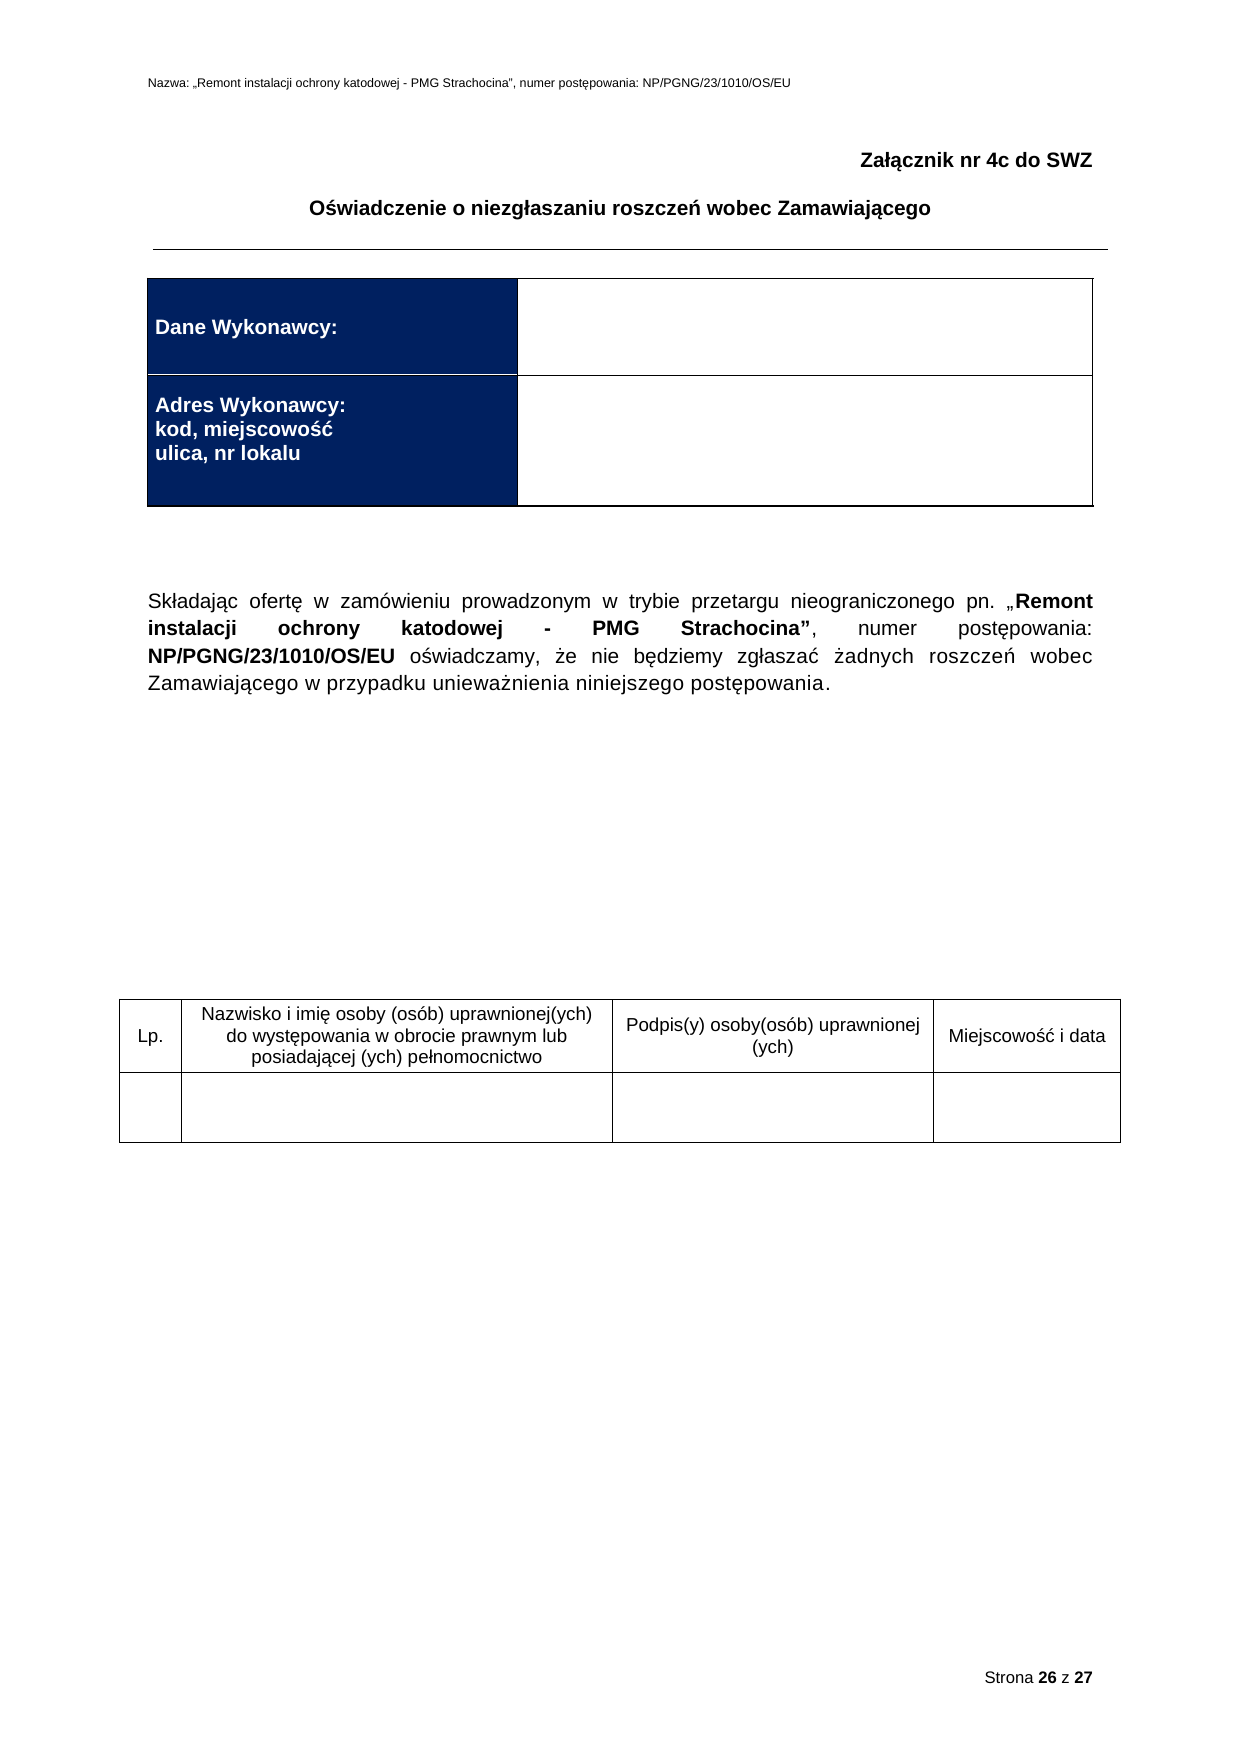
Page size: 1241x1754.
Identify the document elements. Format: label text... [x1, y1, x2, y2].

table_cell [934, 1073, 1120, 1142]
table_cell [613, 1073, 933, 1142]
table_header [518, 279, 1092, 374]
table_cell [120, 1073, 181, 1142]
text Załącznik nr 4c do SWZ [148, 148, 1093, 172]
table_header Podpis(y) osoby(osób) uprawnionej (ych) [613, 1000, 933, 1072]
table_header Dane Wykonawcy: [148, 279, 517, 374]
table_header Miejscowość i data [934, 1000, 1120, 1072]
text Składając ofertę w zamówieniu prowadzonym w trybie przetargu nieograniczonego pn. „Remont instalacji ochrony katodowej - PMG Strachocina”, numer postępowania: NP/PGNG/23/1010/OS/EU oświadczamy, że nie będziemy zgłaszać żadnych roszczeń wobec Zamawiającego w przypadku unieważnienia niniejszego postępowania. [148, 588, 1093, 695]
table_cell [182, 1073, 612, 1142]
table_cell Adres Wykonawcy: kod, miejscowość ulica, nr lokalu [148, 376, 517, 505]
text Oświadczenie o niezgłaszaniu roszczeń wobec Zamawiającego [148, 196, 1093, 220]
table_cell [518, 376, 1092, 505]
table_header Nazwisko i imię osoby (osób) uprawnionej(ych) do występowania w obrocie prawnym lub posiadającej (ych) pełnomocnictwo [182, 1000, 612, 1072]
table_header Lp. [120, 1000, 181, 1072]
